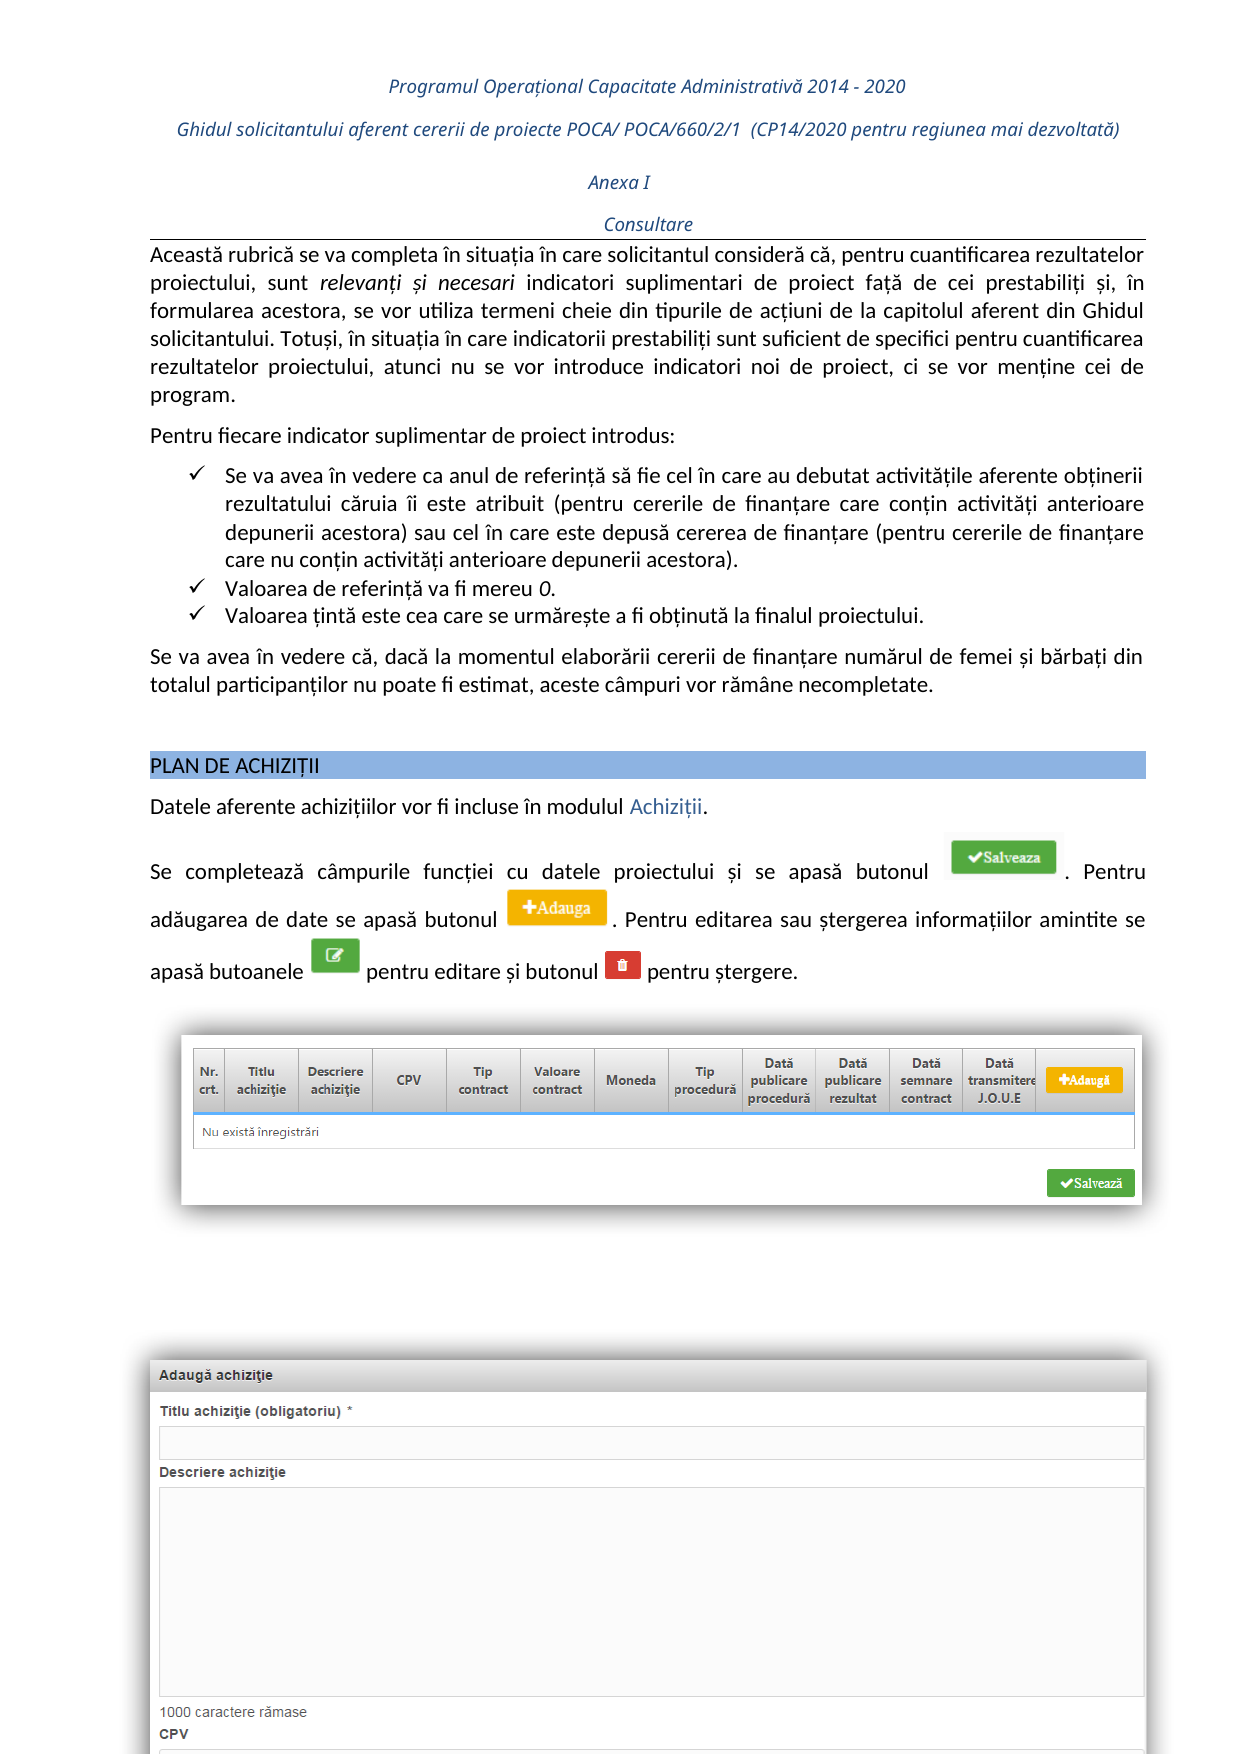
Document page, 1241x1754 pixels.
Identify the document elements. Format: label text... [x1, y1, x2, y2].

picture [150, 1360, 1147, 1754]
picture [181, 1035, 1142, 1205]
picture [309, 935, 361, 980]
list Valoarea țintă este cea care se urmărește a fi obținută la finalul proiectului. [187, 602, 1146, 630]
text Pentru fiecare indicator suplimentar de proiect introdus: [150, 421, 1146, 449]
text Datele aferente achizițiilor vor fi incluse în modulul Achiziții. [150, 792, 1146, 820]
picture [943, 832, 1065, 880]
list Valoarea de referință va fi mereu 0. [187, 574, 1146, 602]
list Se va avea în vedere ca anul de referință să fie cel în care au debutat activitățile aferente obținerii rezultatului căruia îi este atribuit (pentru cererile de finanțare care conțin activități anterioare depunerii acestora) sau cel în care este depusă cererea de finanțare (pentru cererile de finanțare care nu conțin activități anterioare depunerii acestora). [187, 462, 1146, 574]
picture [604, 949, 642, 980]
text Se completează câmpurile funcției cu datele proiectului și se apasă butonul . Pentru adăugarea de date se apasă butonul . Pentru editarea sau ștergerea informațiilor amintite se apasă butoanele pentru editare și butonul pentru ștergere. [150, 832, 1146, 985]
text Această rubrică se va completa în situația în care solicitantul consideră că, pentru cuantificarea rezultatelor proiectului, sunt relevanți și necesari indicatori suplimentari de proiect față de cei prestabiliți și, în formularea acestora, se vor utiliza termeni cheie din tipurile de acțiuni de la capitolul aferent din Ghidul solicitantului. Totuși, în situația în care indicatorii prestabiliți sunt suficient de specifici pentru cuantificarea rezultatelor proiectului, atunci nu se vor introduce indicatori noi de proiect, ci se vor menține cei de program. [150, 240, 1146, 408]
picture [505, 887, 612, 928]
text PLAN DE ACHIZIȚII [150, 751, 1146, 779]
text Se va avea în vedere că, dacă la momentul elaborării cererii de finanțare numărul de femei și bărbați din totalul participanților nu poate fi estimat, aceste câmpuri vor rămâne necompletate. [150, 642, 1146, 698]
